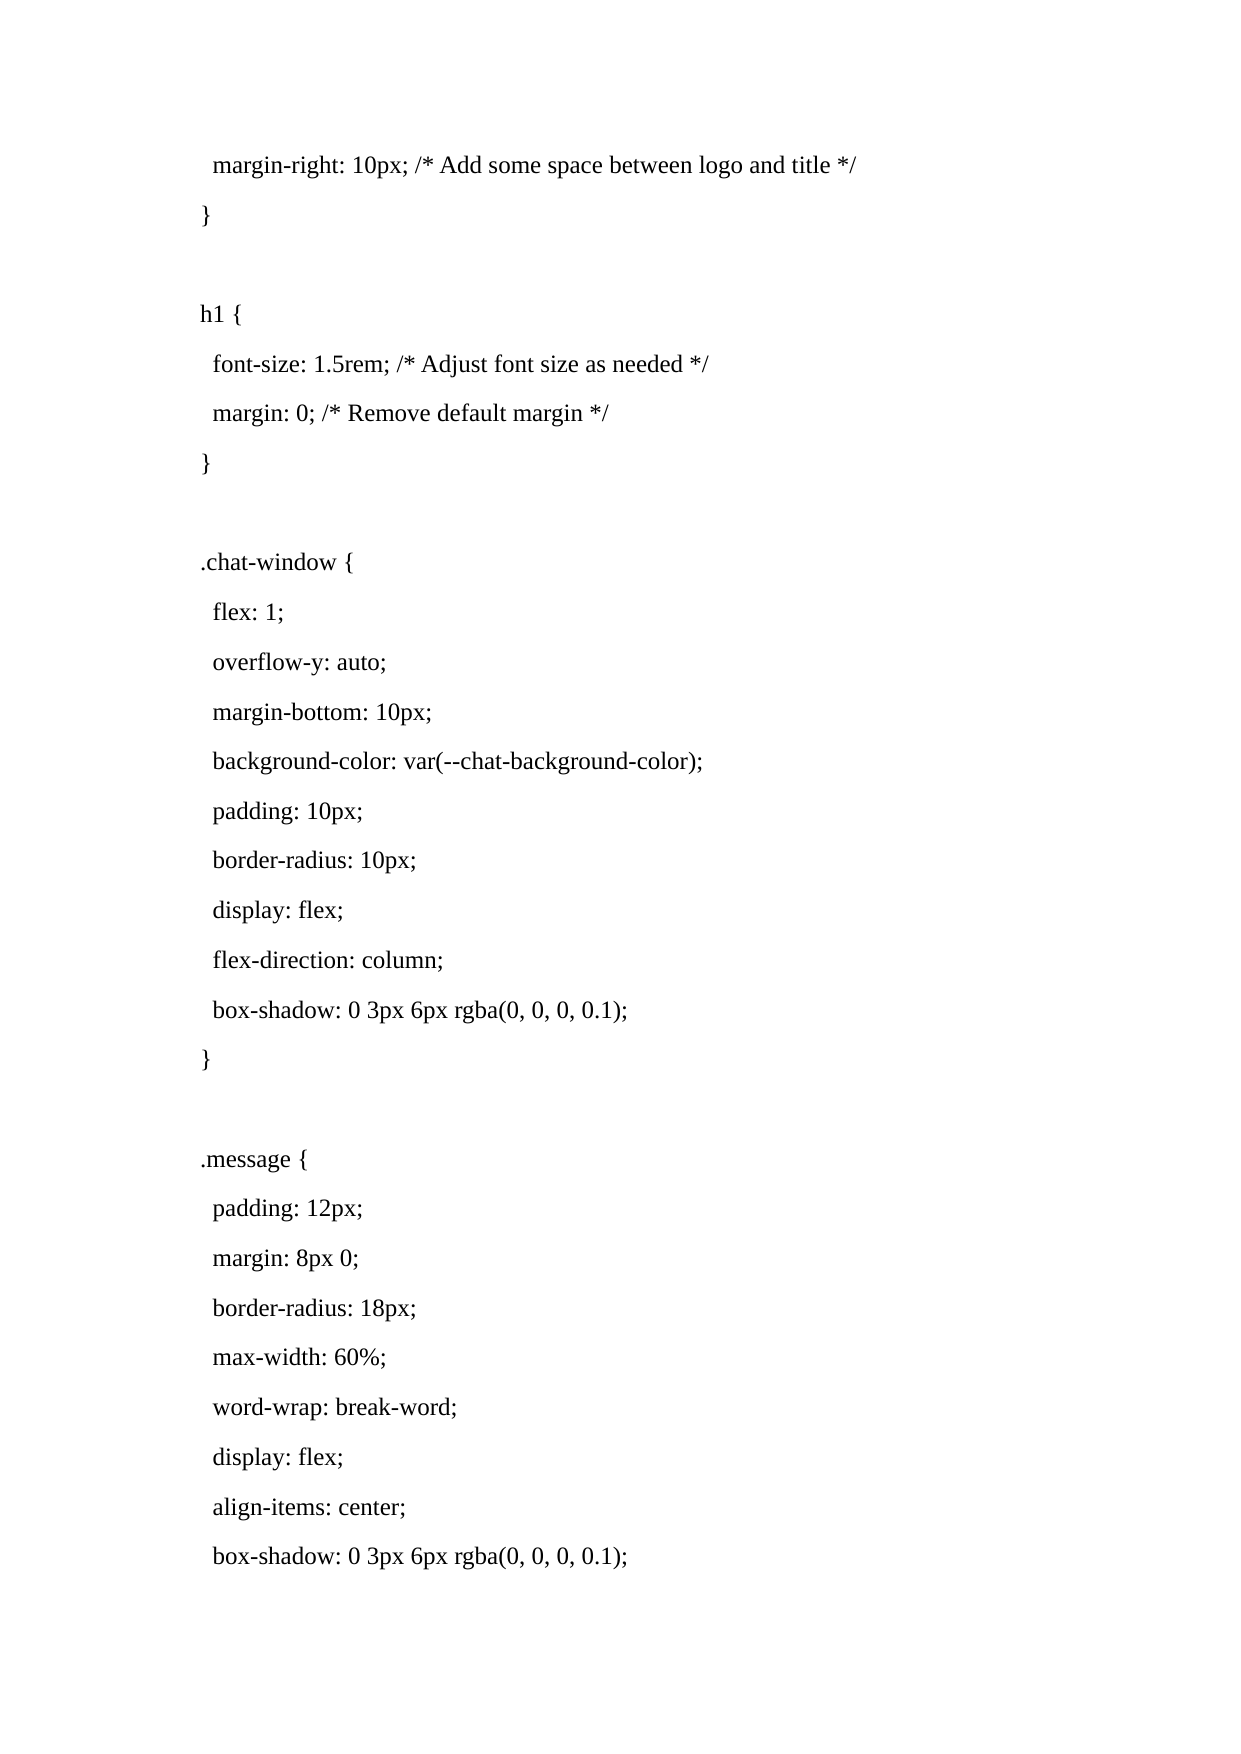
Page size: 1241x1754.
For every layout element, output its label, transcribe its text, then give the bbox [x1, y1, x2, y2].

text box-shadow: 0 3px 6px rgba(0, 0, 0, 0.1); [150, 995, 1090, 1023]
text } [150, 448, 1090, 477]
text margin: 8px 0; [150, 1243, 1090, 1272]
text align-items: center; [150, 1492, 1090, 1520]
text flex: 1; [150, 597, 1090, 626]
text overflow-y: auto; [150, 647, 1090, 676]
text border-radius: 18px; [150, 1293, 1090, 1322]
text } [150, 200, 1090, 228]
text .message { [150, 1144, 1090, 1172]
text font-size: 1.5rem; /* Adjust font size as needed */ [150, 349, 1090, 377]
text } [150, 1044, 1090, 1073]
text h1 { [150, 299, 1090, 328]
text word-wrap: break-word; [150, 1392, 1090, 1421]
text margin-right: 10px; /* Add some space between logo and title */ [150, 150, 1090, 179]
text margin-bottom: 10px; [150, 697, 1090, 725]
text max-width: 60%; [150, 1342, 1090, 1371]
text display: flex; [150, 1442, 1090, 1471]
text background-color: var(--chat-background-color); [150, 746, 1090, 775]
text box-shadow: 0 3px 6px rgba(0, 0, 0, 0.1); [150, 1541, 1090, 1570]
text flex-direction: column; [150, 945, 1090, 974]
text margin: 0; /* Remove default margin */ [150, 398, 1090, 427]
text padding: 10px; [150, 796, 1090, 825]
text .chat-window { [150, 547, 1090, 576]
text border-radius: 10px; [150, 846, 1090, 874]
text padding: 12px; [150, 1193, 1090, 1222]
text display: flex; [150, 895, 1090, 924]
